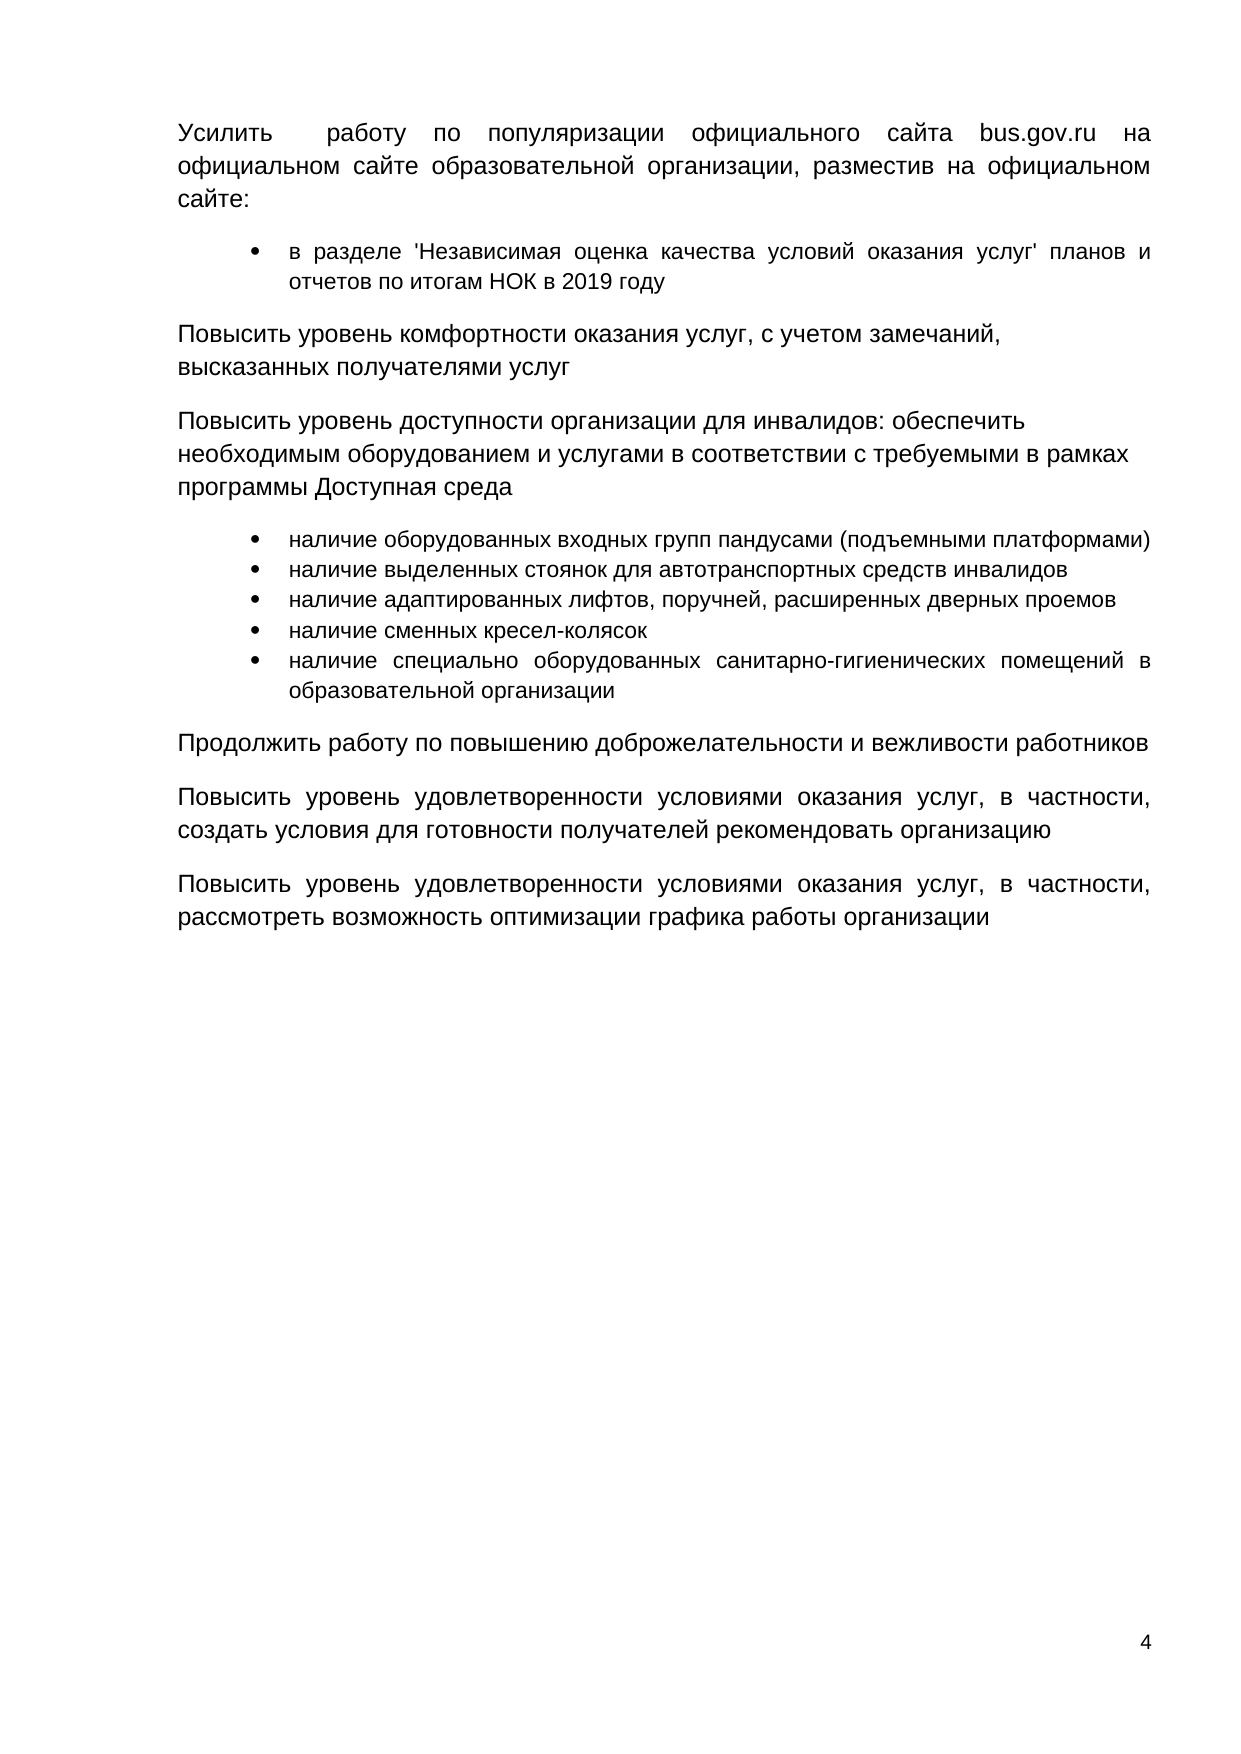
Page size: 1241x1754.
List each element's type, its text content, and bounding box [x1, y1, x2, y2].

list наличие адаптированных лифтов, поручней, расширенных дверных проемов [251, 586, 1152, 613]
text Повысить уровень удовлетворенности условиями оказания услуг, в частности, создать условия для готовности получателей рекомендовать организацию [177, 782, 1152, 844]
list наличие специально оборудованных санитарно-гигиенических помещений в образовательной организации [251, 647, 1152, 703]
list наличие выделенных стоянок для автотранспортных средств инвалидов [251, 556, 1152, 583]
text Повысить уровень удовлетворенности условиями оказания услуг, в частности, рассмотреть возможность оптимизации графика работы организации [177, 869, 1152, 931]
list наличие оборудованных входных групп пандусами (подъемными платформами) [251, 526, 1152, 552]
text Продолжить работу по повышению доброжелательности и вежливости работников [177, 728, 1152, 757]
text Повысить уровень доступности организации для инвалидов: обеспечить необходимым оборудованием и услугами в соответствии с требуемыми в рамках программы Доступная среда [177, 406, 1152, 501]
text Повысить уровень комфортности оказания услуг, с учетом замечаний, высказанных получателями услуг [177, 319, 1152, 381]
list наличие сменных кресел-колясок [251, 617, 1152, 643]
text Усилить работу по популяризации официального сайта bus.gov.ru на официальном сайте образовательной организации, разместив на официальном сайте: [177, 118, 1152, 213]
list в разделе 'Независимая оценка качества условий оказания услуг' планов и отчетов по итогам НОК в 2019 году [251, 238, 1152, 294]
